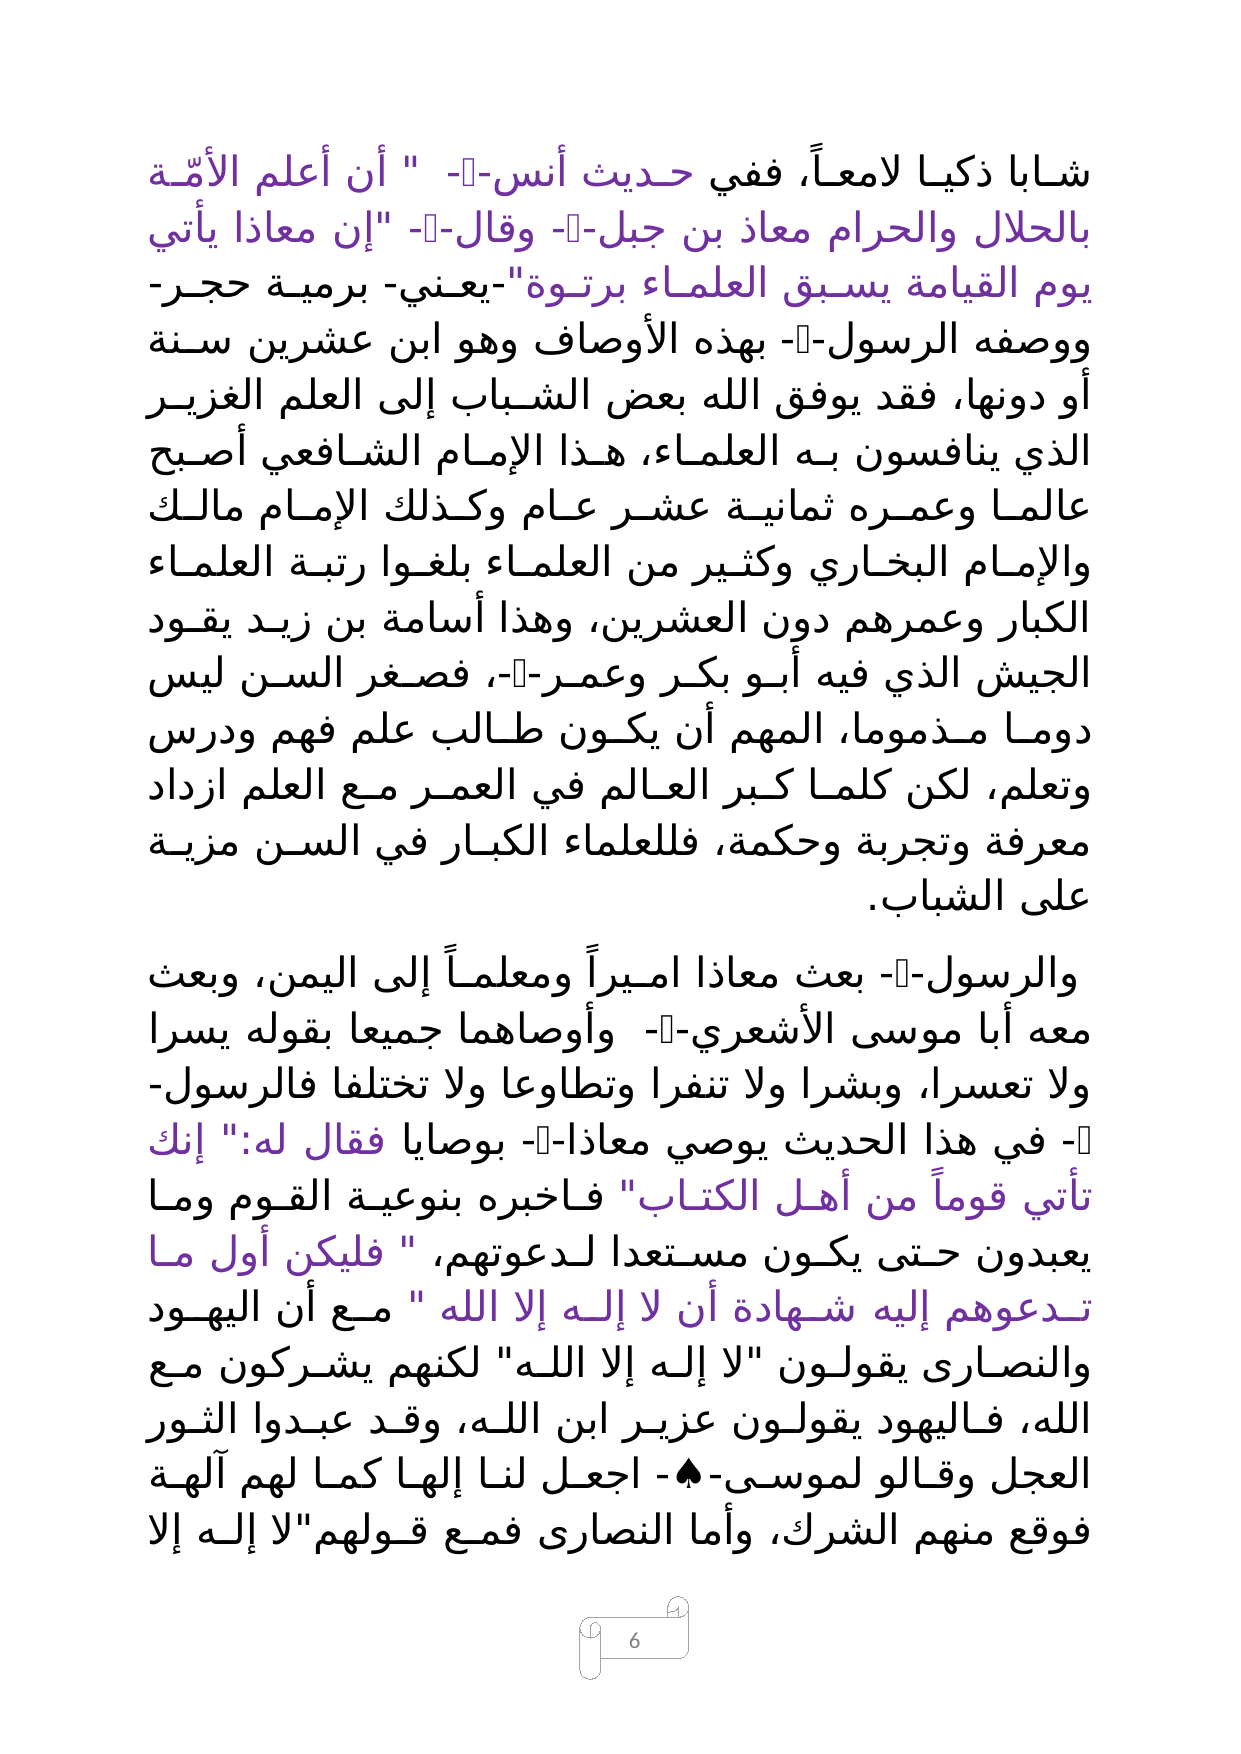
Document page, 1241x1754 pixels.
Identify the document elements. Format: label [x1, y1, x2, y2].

text [148, 148, 1093, 921]
text [148, 949, 1093, 1554]
